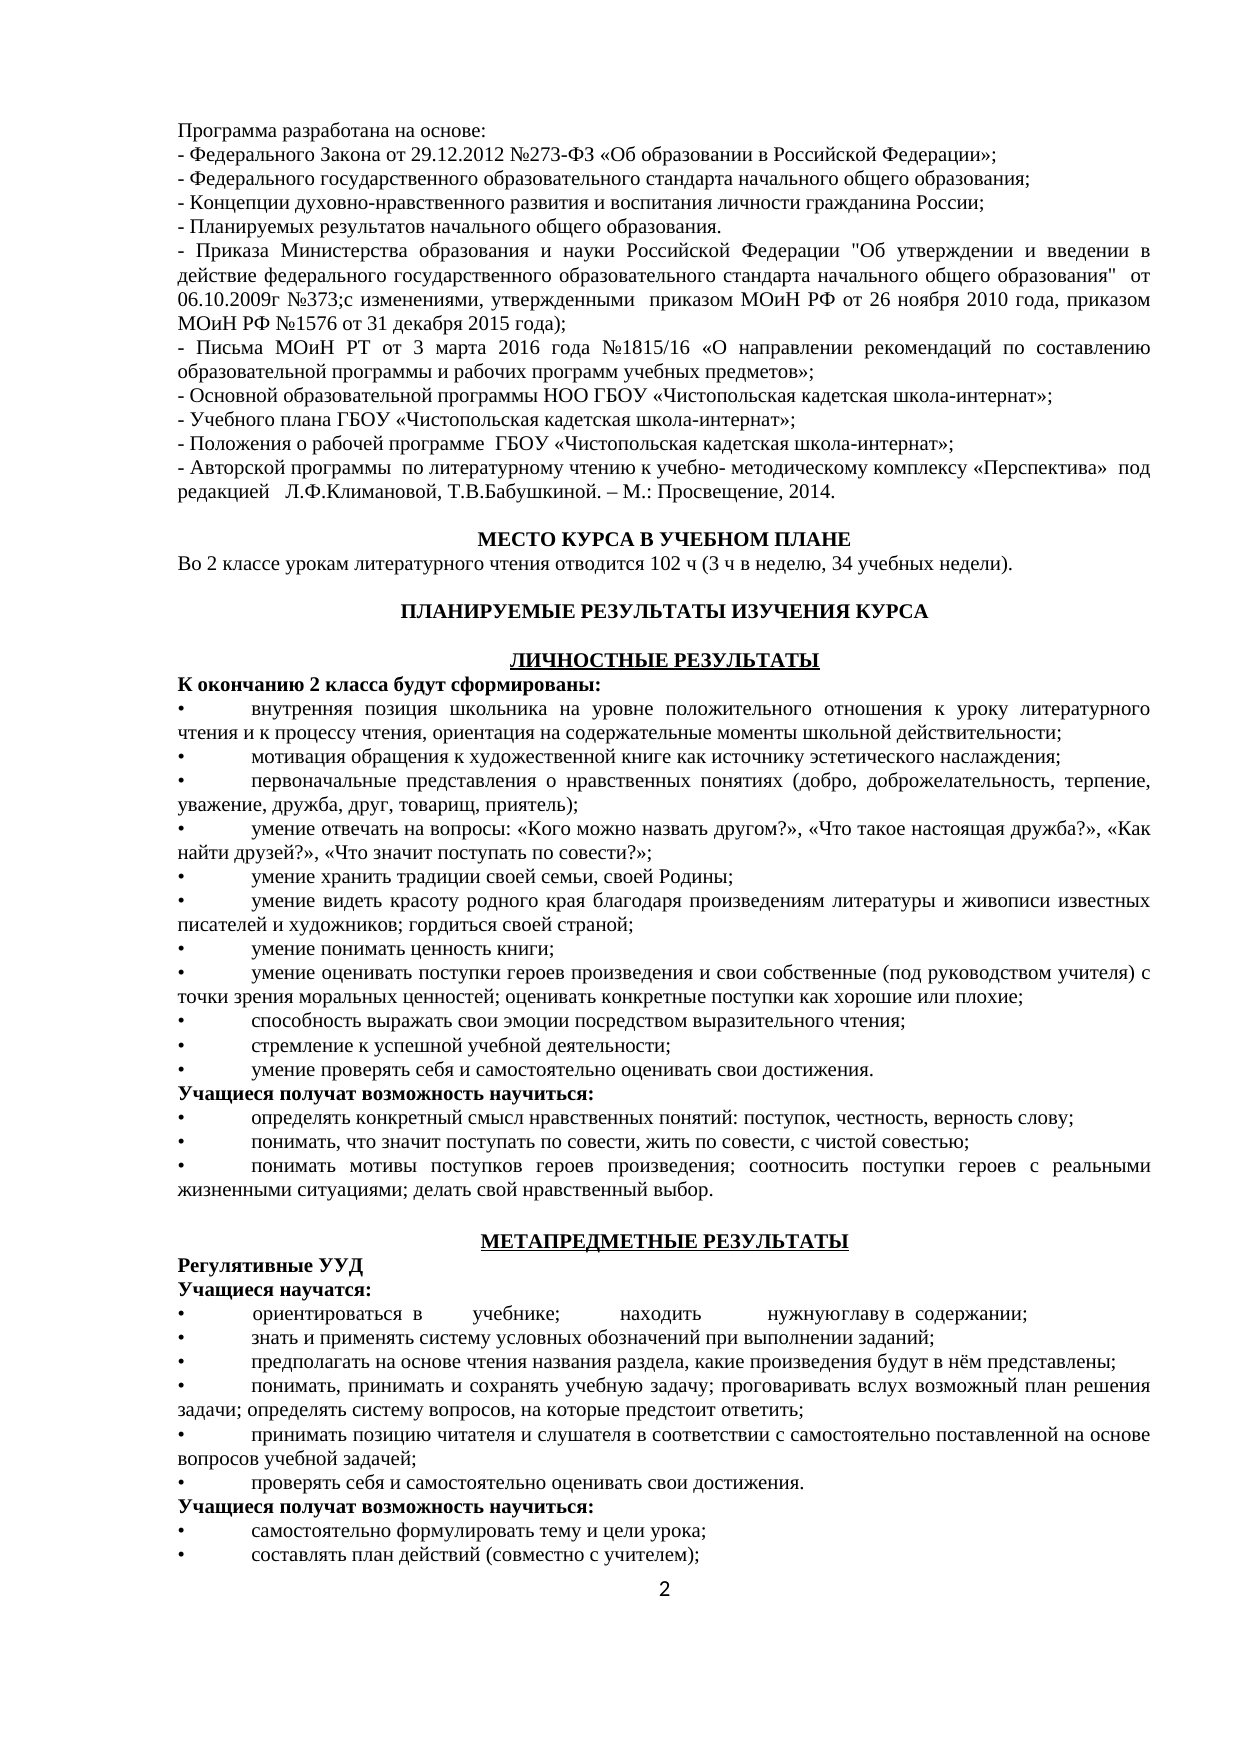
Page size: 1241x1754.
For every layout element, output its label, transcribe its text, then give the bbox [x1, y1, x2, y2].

text Учащиеся получат возможность научиться: [177, 1494, 1152, 1518]
text • ориентироваться в учебнике; находить нужную главу в содержании; [177, 1301, 1152, 1325]
text Учащиеся научатся: [177, 1277, 1152, 1301]
text • самостоятельно формулировать тему и цели урока; [177, 1518, 1152, 1542]
text ЛИЧНОСТНЫЕ РЕЗУЛЬТАТЫ [177, 647, 1152, 672]
text Во 2 классе урокам литературного чтения отводится 102 ч (3 ч в неделю, 34 учебных недели). [177, 551, 1152, 575]
text • понимать мотивы поступков героев произведения; соотносить поступки героев с реальными жизненными ситуациями; делать свой нравственный выбор. [177, 1153, 1152, 1201]
text • мотивация обращения к художественной книге как источнику эстетического наслаждения; [177, 744, 1152, 768]
text • внутренняя позиция школьника на уровне положительного отношения к уроку литературного чтения и к процессу чтения, ориентация на содержательные моменты школьной действительности; [177, 696, 1152, 744]
text • умение видеть красоту родного края благодаря произведениям литературы и живописи известных писателей и художников; гордиться своей страной; [177, 888, 1152, 936]
text • понимать, что значит поступать по совести, жить по совести, с чистой совестью; [177, 1129, 1152, 1153]
text • первоначальные представления о нравственных понятиях (добро, доброжелательность, терпение, уважение, дружба, друг, товарищ, приятель); [177, 768, 1152, 816]
text • знать и применять систему условных обозначений при выполнении заданий; [177, 1325, 1152, 1349]
text • умение хранить традиции своей семьи, своей Родины; [177, 864, 1152, 888]
text Регулятивные УУД [177, 1253, 1152, 1277]
text - Планируемых результатов начального общего образования. [177, 214, 1152, 238]
text - Концепции духовно-нравственного развития и воспитания личности гражданина России; [177, 190, 1152, 214]
text - Основной образовательной программы НОО ГБОУ «Чистопольская кадетская школа-интернат»; [177, 383, 1152, 407]
text - Федерального Закона от 29.12.2012 №273-ФЗ «Об образовании в Российской Федерации»; [177, 142, 1152, 166]
text • умение оценивать поступки героев произведения и свои собственные (под руководством учителя) с точки зрения моральных ценностей; оценивать конкретные поступки как хорошие или плохие; [177, 960, 1152, 1008]
text МЕСТО КУРСА В УЧЕБНОМ ПЛАНЕ [177, 527, 1152, 551]
text Программа разработана на основе: [177, 118, 1152, 142]
text - Положения о рабочей программе ГБОУ «Чистопольская кадетская школа-интернат»; [177, 431, 1152, 455]
text • определять конкретный смысл нравственных понятий: поступок, честность, верность слову; [177, 1105, 1152, 1129]
text • способность выражать свои эмоции посредством выразительного чтения; [177, 1008, 1152, 1032]
text ПЛАНИРУЕМЫЕ РЕЗУЛЬТАТЫ ИЗУЧЕНИЯ КУРСА [177, 599, 1152, 623]
text • предполагать на основе чтения названия раздела, какие произведения будут в нём представлены; [177, 1349, 1152, 1373]
text - Учебного плана ГБОУ «Чистопольская кадетская школа-интернат»; [177, 407, 1152, 431]
text • умение отвечать на вопросы: «Кого можно назвать другом?», «Что такое настоящая дружба?», «Как найти друзей?», «Что значит поступать по совести?»; [177, 816, 1152, 864]
text - Письма МОиН РТ от 3 марта 2016 года №1815/16 «О направлении рекомендаций по составлению образовательной программы и рабочих программ учебных предметов»; [177, 335, 1152, 383]
text • умение проверять себя и самостоятельно оценивать свои достижения. [177, 1057, 1152, 1081]
text - Федерального государственного образовательного стандарта начального общего образования; [177, 166, 1152, 190]
text - Авторской программы по литературному чтению к учебно- методическому комплексу «Перспектива» под редакцией Л.Ф.Климановой, Т.В.Бабушкиной. – М.: Просвещение, 2014. [177, 455, 1152, 503]
text К окончанию 2 класса будут сформированы: [177, 672, 1152, 696]
text • понимать, принимать и сохранять учебную задачу; проговаривать вслух возможный план решения задачи; определять систему вопросов, на которые предстоит ответить; [177, 1373, 1152, 1421]
text • умение понимать ценность книги; [177, 936, 1152, 960]
text Учащиеся получат возможность научиться: [177, 1081, 1152, 1105]
text • составлять план действий (совместно с учителем); [177, 1542, 1152, 1566]
text - Приказа Министерства образования и науки Российской Федерации "Об утверждении и введении в действие федерального государственного образовательного стандарта начального общего образования" от 06.10.2009г №373;с изменениями, утвержденными приказом МОиН РФ от 26 ноября 2010 года, приказом МОиН РФ №1576 от 31 декабря 2015 года); [177, 238, 1152, 335]
text • проверять себя и самостоятельно оценивать свои достижения. [177, 1469, 1152, 1494]
text • принимать позицию читателя и слушателя в соответствии с самостоятельно поставленной на основе вопросов учебной задачей; [177, 1421, 1152, 1469]
text • стремление к успешной учебной деятельности; [177, 1032, 1152, 1057]
text МЕТАПРЕДМЕТНЫЕ РЕЗУЛЬТАТЫ [177, 1229, 1152, 1253]
